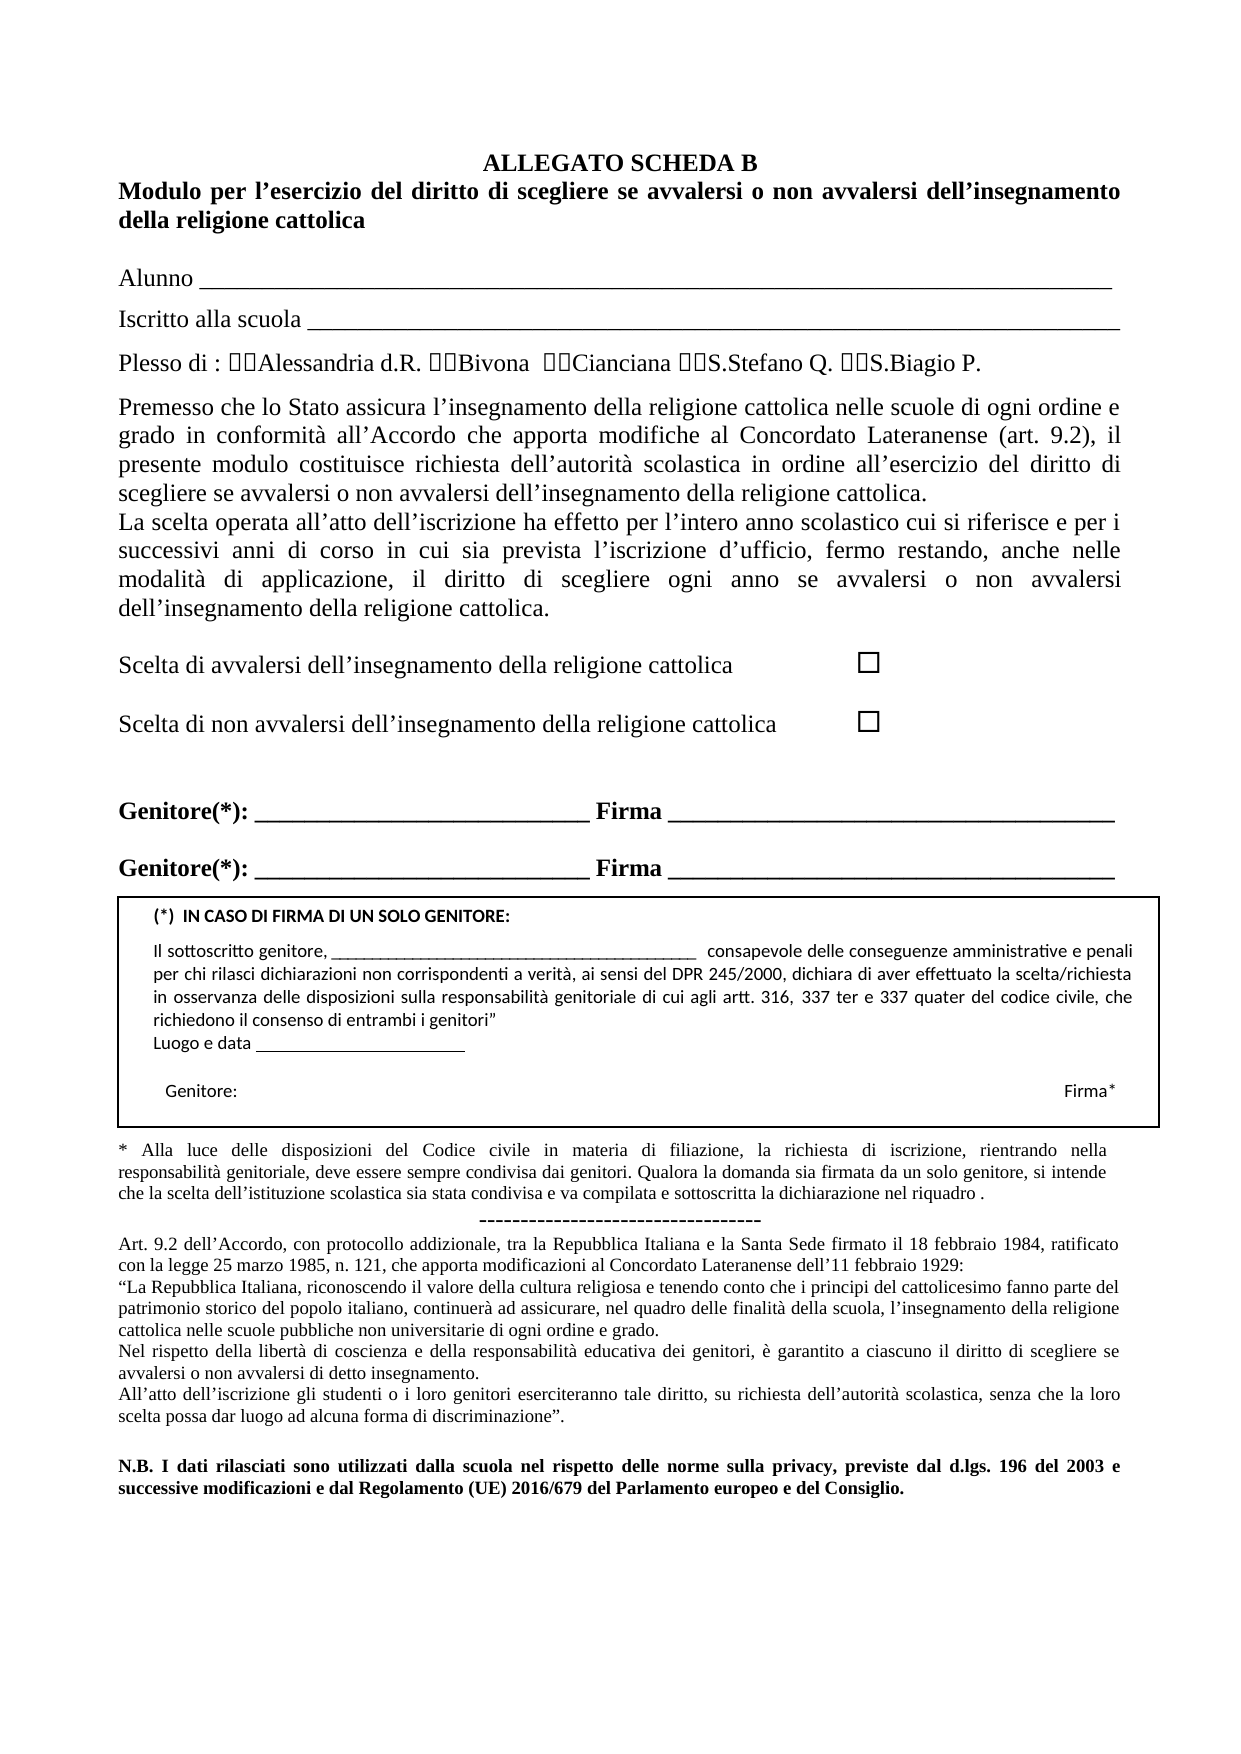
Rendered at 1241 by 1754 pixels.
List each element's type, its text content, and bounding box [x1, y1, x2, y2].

text Iscritto alla scuola _________________________________________________________________ [118, 304, 1122, 333]
text Genitore(*): ___________________________ Firma ____________________________________ [118, 853, 1126, 882]
text Alunno _________________________________________________________________________ [118, 263, 1122, 291]
text La scelta operata all’atto dell’iscrizione ha effetto per l’intero anno scolastico cui si riferisce e per i successivi anni di corso in cui sia prevista l’iscrizione d’ufficio, fermo restando, anche nelle modalità di applicazione, il diritto di scegliere ogni anno se avvalersi o non avvalersi dell’insegnamento della religione cattolica. [118, 507, 1122, 622]
text Nel rispetto della libertà di coscienza e della responsabilità educativa dei genitori, è garantito a ciascuno il diritto di scegliere se avvalersi o non avvalersi di detto insegnamento. [118, 1340, 1122, 1383]
text “La Repubblica Italiana, riconoscendo il valore della cultura religiosa e tenendo conto che i principi del cattolicesimo fanno parte del patrimonio storico del popolo italiano, continuerà ad assicurare, nel quadro delle finalità della scuola, l’insegnamento della religione cattolica nelle scuole pubbliche non universitarie di ogni ordine e grado. [118, 1276, 1122, 1340]
text * Alla luce delle disposizioni del Codice civile in materia di filiazione, la richiesta di iscrizione, rientrando nella responsabilità genitoriale, deve essere sempre condivisa dai genitori. Qualora la domanda sia firmata da un solo genitore, si intende che la scelta dell’istituzione scolastica sia stata condivisa e va compilata e sottoscritta la dichiarazione nel riquadro . [118, 1139, 1107, 1204]
text Premesso che lo Stato assicura l’insegnamento della religione cattolica nelle scuole di ogni ordine e grado in conformità all’Accordo che apporta modifiche al Concordato Lateranense (art. 9.2), il presente modulo costituisce richiesta dell’autorità scolastica in ordine all’esercizio del diritto di scegliere se avvalersi o non avvalersi dell’insegnamento della religione cattolica. [118, 392, 1122, 507]
text All’atto dell’iscrizione gli studenti o i loro genitori eserciteranno tale diritto, su richiesta dell’autorità scolastica, senza che la loro scelta possa dar luogo ad alcuna forma di discriminazione”. [118, 1383, 1122, 1426]
text Art. 9.2 dell’Accordo, con protocollo addizionale, tra la Repubblica Italiana e la Santa Sede firmato il 18 febbraio 1984, ratificato con la legge 25 marzo 1985, n. 121, che apporta modificazioni al Concordato Lateranense dell’11 febbraio 1929: [118, 1232, 1122, 1276]
text Plesso di : Alessandria d.R. Bivona Cianciana S.Stefano Q. S.Biagio P. [118, 345, 1122, 379]
text ALLEGATO SCHEDA B [118, 148, 1122, 176]
text Scelta di avvalersi dell’insegnamento della religione cattolica [118, 650, 1122, 680]
text ---------------------------------- [118, 1204, 1122, 1232]
text Scelta di non avvalersi dell’insegnamento della religione cattolica [118, 709, 1122, 738]
text Modulo per l’esercizio del diritto di scegliere se avvalersi o non avvalersi dell’insegnamento della religione cattolica [118, 176, 1122, 234]
text Genitore(*): ___________________________ Firma ____________________________________ [118, 796, 1126, 825]
text N.B. I dati rilasciati sono utilizzati dalla scuola nel rispetto delle norme sulla privacy, previste dal d.lgs. 196 del 2003 e successive modificazioni e dal Regolamento (UE) 2016/679 del Parlamento europeo e del Consiglio. [118, 1455, 1122, 1498]
